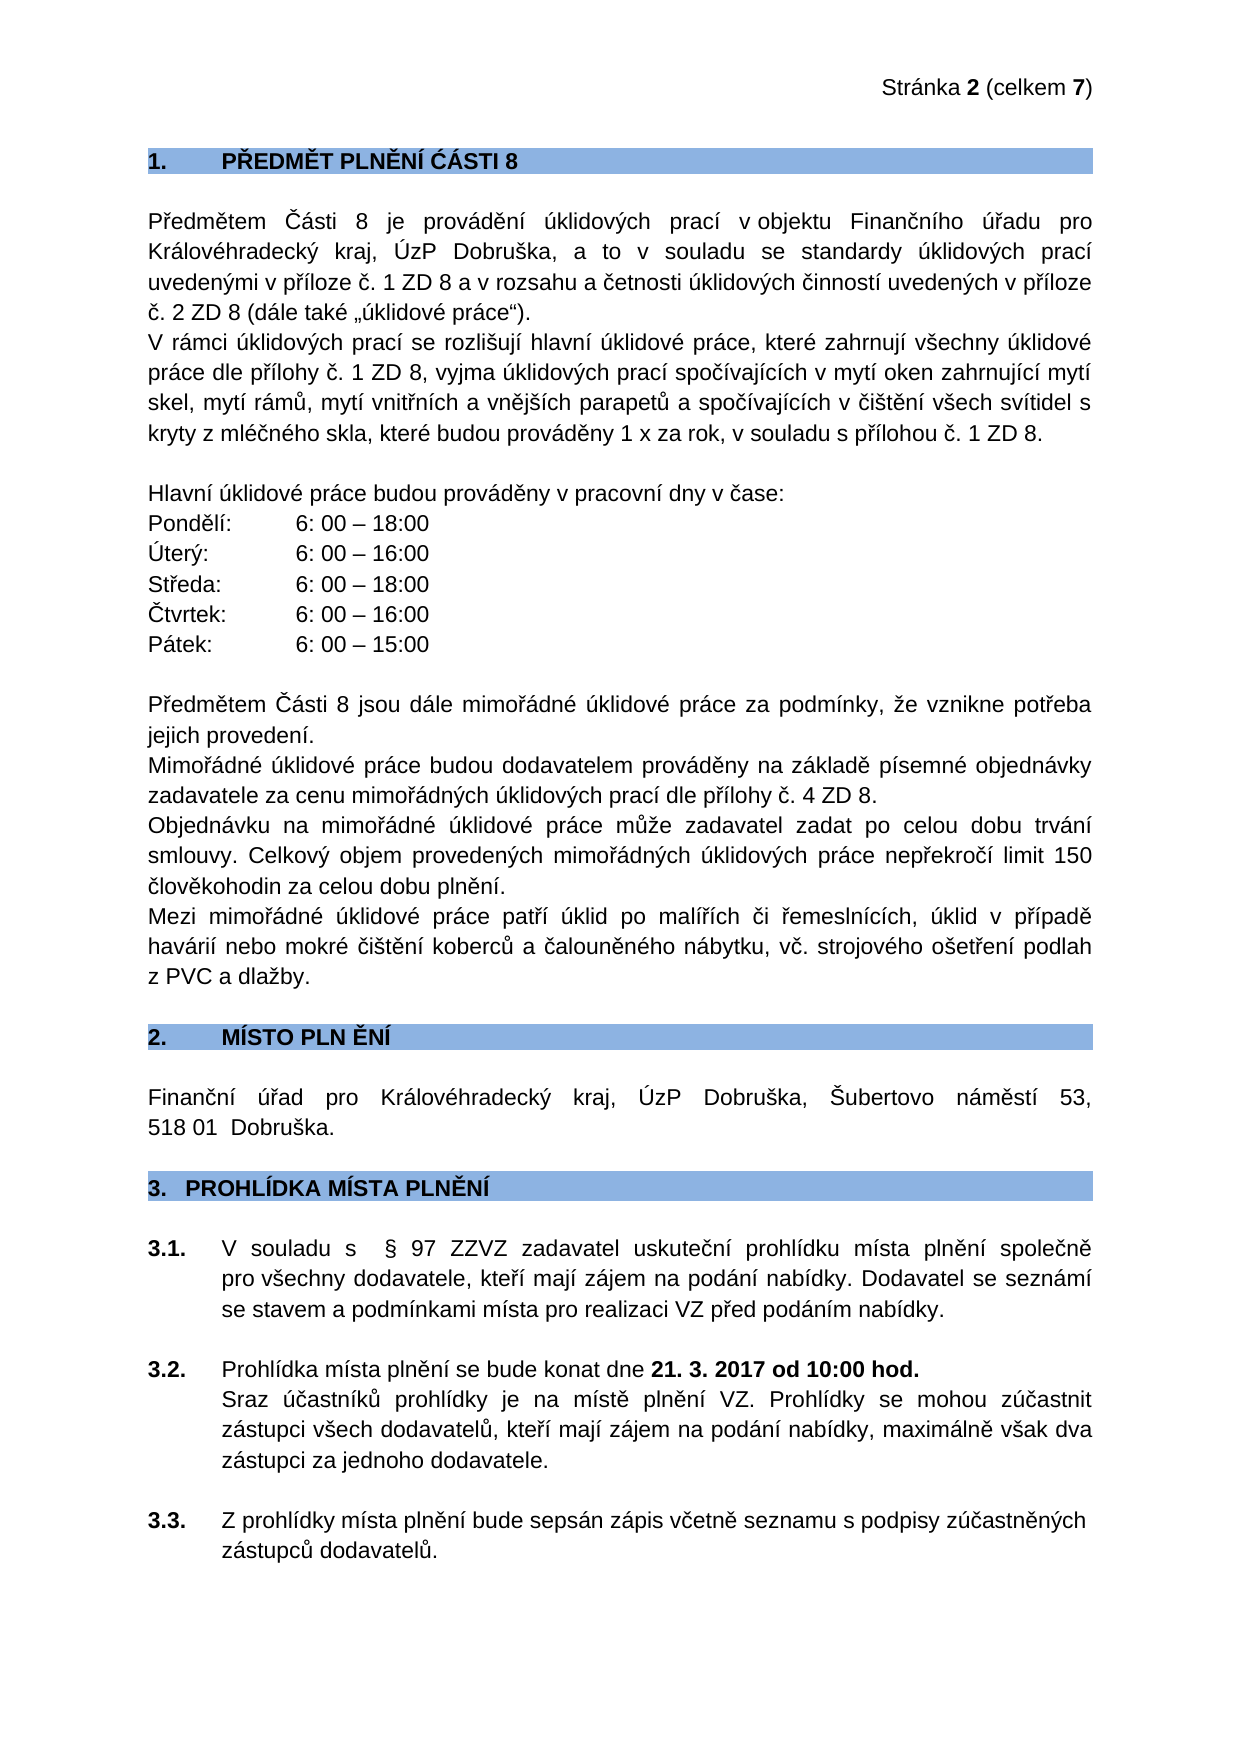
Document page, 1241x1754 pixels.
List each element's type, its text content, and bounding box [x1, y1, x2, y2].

text Finanční úřad pro Královéhradecký kraj, ÚzP Dobruška, Šubertovo náměstí 53, 518 01 Dobruška. [148, 1084, 1093, 1141]
text Objednávku na mimořádné úklidové práce může zadavatel zadat po celou dobu trvání smlouvy. Celkový objem provedených mimořádných úklidových práce nepřekročí limit 150 člověkohodin za celou dobu plnění. [148, 812, 1093, 899]
text 3.2. Prohlídka místa plnění se bude konat dne 21. 3. 2017 od 10:00 hod. [148, 1356, 1093, 1382]
text Úterý: 6: 00 – 16:00 [148, 540, 1093, 567]
text Hlavní úklidové práce budou prováděny v pracovní dny v čase: [148, 480, 1093, 506]
text Středa: 6: 00 – 18:00 [148, 571, 1093, 597]
text 3.1. V souladu s § 97 ZZVZ zadavatel uskuteční prohlídku místa plnění společně pro všechny dodavatele, kteří mají zájem na podání nabídky. Dodavatel se seznámí se stavem a podmínkami místa pro realizaci VZ před podáním nabídky. [148, 1235, 1093, 1322]
text Čtvrtek: 6: 00 – 16:00 [148, 601, 1093, 627]
text 3.3. Z prohlídky místa plnění bude sepsán zápis včetně seznamu s podpisy zúčastněných zástupců dodavatelů. [148, 1507, 1093, 1563]
list MÍSTO PLN ĚNÍ [148, 1024, 1093, 1050]
list PROHLÍDKA MÍSTA PLNĚNÍ [148, 1175, 1093, 1201]
text Pátek: 6: 00 – 15:00 [148, 631, 1093, 657]
text Sraz účastníků prohlídky je na místě plnění VZ. Prohlídky se mohou zúčastnit zástupci všech dodavatelů, kteří mají zájem na podání nabídky, maximálně však dva zástupci za jednoho dodavatele. [148, 1386, 1093, 1473]
text V rámci úklidových prací se rozlišují hlavní úklidové práce, které zahrnují všechny úklidové práce dle přílohy č. 1 ZD 8, vyjma úklidových prací spočívajících v mytí oken zahrnující mytí skel, mytí rámů, mytí vnitřních a vnějších parapetů a spočívajících v čištění všech svítidel s kryty z mléčného skla, které budou prováděny 1 x za rok, v souladu s přílohou č. 1 ZD 8. [148, 329, 1093, 446]
text Předmětem Části 8 jsou dále mimořádné úklidové práce za podmínky, že vznikne potřeba jejich provedení. [148, 691, 1093, 748]
text Mezi mimořádné úklidové práce patří úklid po malířích či řemeslnících, úklid v případě havárií nebo mokré čištění koberců a čalouněného nábytku, vč. strojového ošetření podlah z PVC a dlažby. [148, 903, 1093, 989]
text Mimořádné úklidové práce budou dodavatelem prováděny na základě písemné objednávky zadavatele za cenu mimořádných úklidových prací dle přílohy č. 4 ZD 8. [148, 752, 1093, 808]
text Pondělí: 6: 00 – 18:00 [148, 510, 1093, 536]
text Předmětem Části 8 je provádění úklidových prací v objektu Finančního úřadu pro Královéhradecký kraj, ÚzP Dobruška, a to v souladu se standardy úklidových prací uvedenými v příloze č. 1 ZD 8 a v rozsahu a četnosti úklidových činností uvedených v příloze č. 2 ZD 8 (dále také „úklidové práce“). [148, 208, 1093, 325]
text 1. PŘEDMĚT PLNĚNÍ ĆÁSTI 8 [148, 148, 1093, 174]
